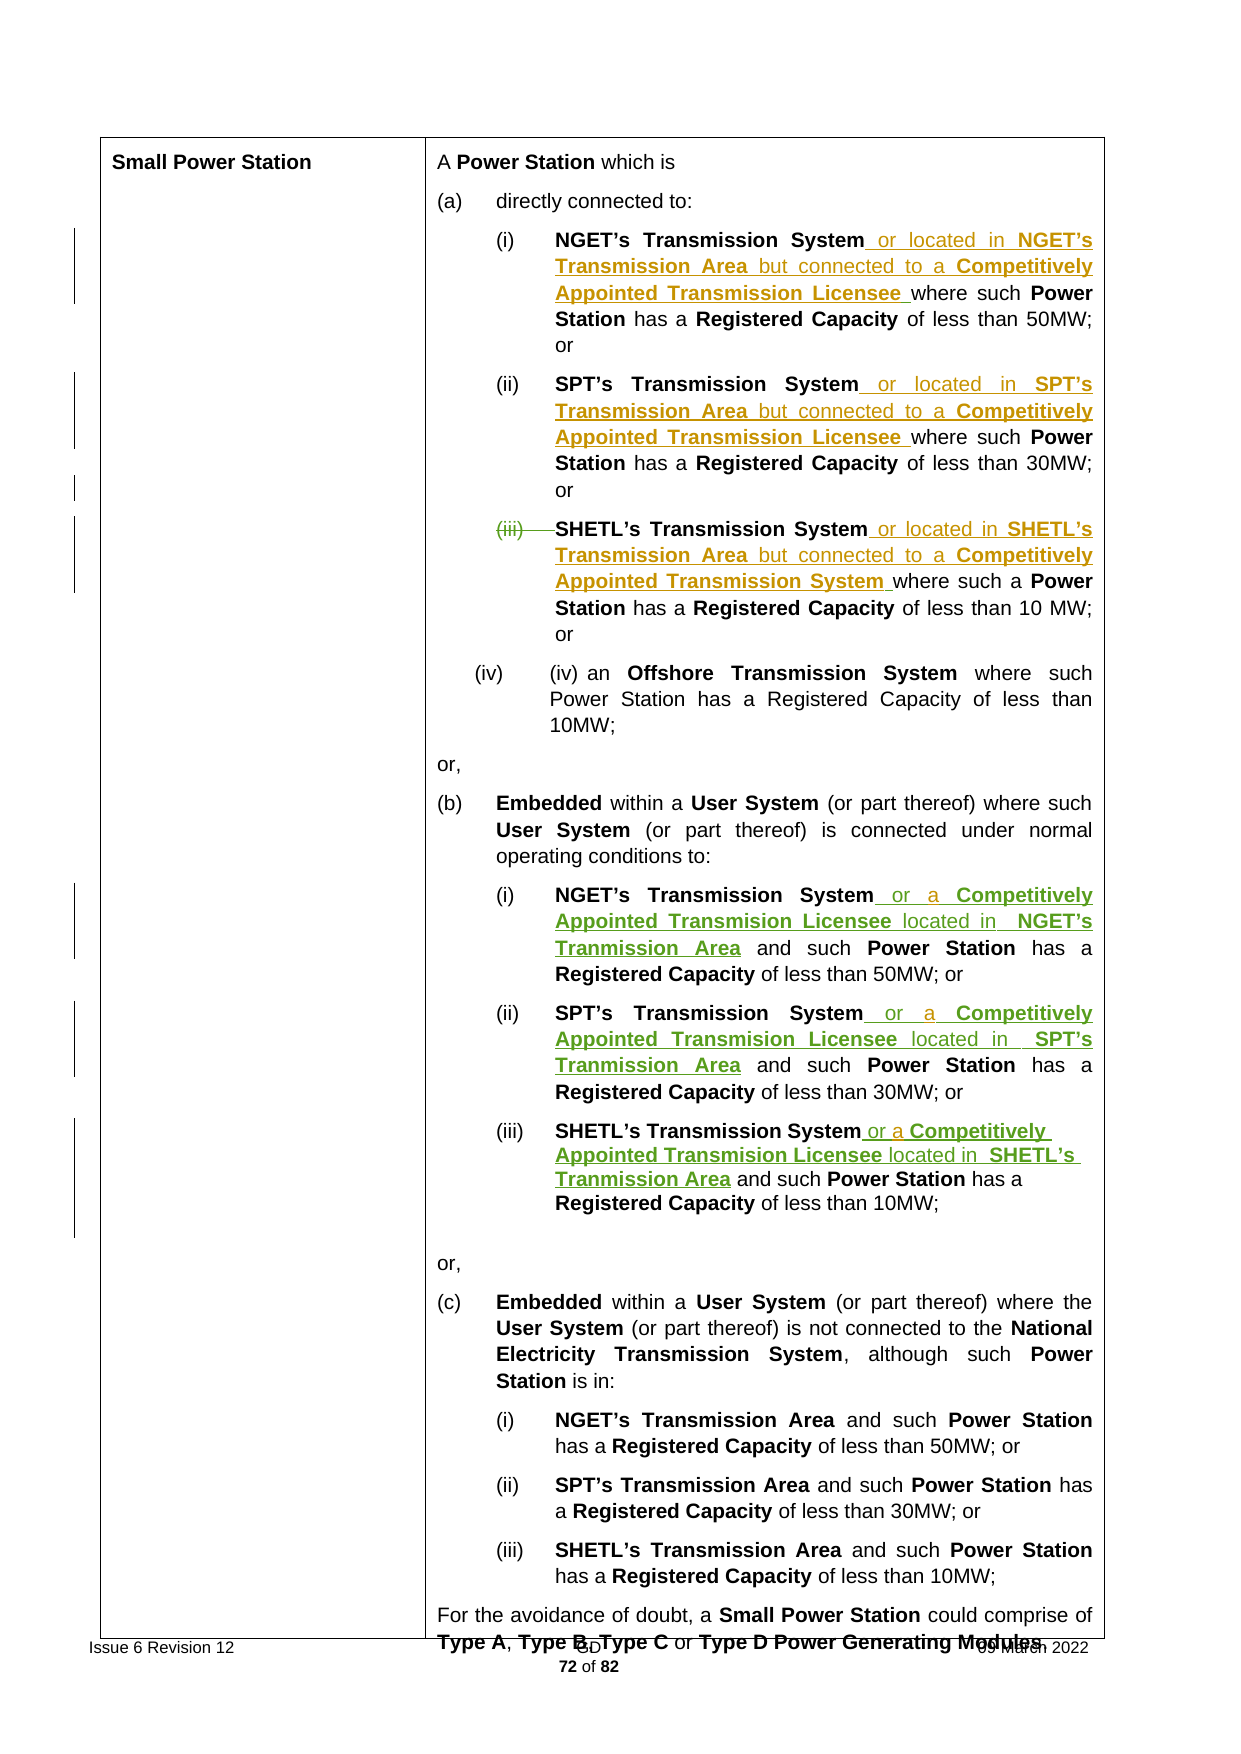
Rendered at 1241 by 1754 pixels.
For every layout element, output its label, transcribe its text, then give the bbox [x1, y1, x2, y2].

table_cell Small Power Station [101, 138, 425, 1637]
table_cell A Power Station which is (a) directly connected to: (i) NGET’s Transmission Systemwhere such Power Station has a Registered Capacity of less than 50MW; or (ii) SPT’s Transmission Systemwhere such Power Station has a Registered Capacity of less than 30MW; or SHETL’s Transmission Systemwhere such a Power Station has a Registered Capacity of less than 10 MW; or (iv) an Offshore Transmission System where such Power Station has a Registered Capacity of less than 10MW; or, (b) Embedded within a User System (or part thereof) where such User System (or part thereof) is connected under normal operating conditions to: (i) NGET’s Transmission System and such Power Station has a Registered Capacity of less than 50MW; or (ii) SPT’s Transmission System and such Power Station has a Registered Capacity of less than 30MW; or (iii) SHETL’s Transmission System and such Power Station has a Registered Capacity of less than 10MW; or, (c) Embedded within a User System (or part thereof) where the User System (or part thereof) is not connected to the National Electricity Transmission System, although such Power Station is in: (i) NGET’s Transmission Area and such Power Station has a Registered Capacity of less than 50MW; or (ii) SPT’s Transmission Area and such Power Station has a Registered Capacity of less than 30MW; or (iii) SHETL’s Transmission Area and such Power Station has a Registered Capacity of less than 10MW; For the avoidance of doubt, a Small Power Station could comprise of Type A, Type B, Type C or Type D Power Generating Modules. [426, 138, 1104, 1637]
